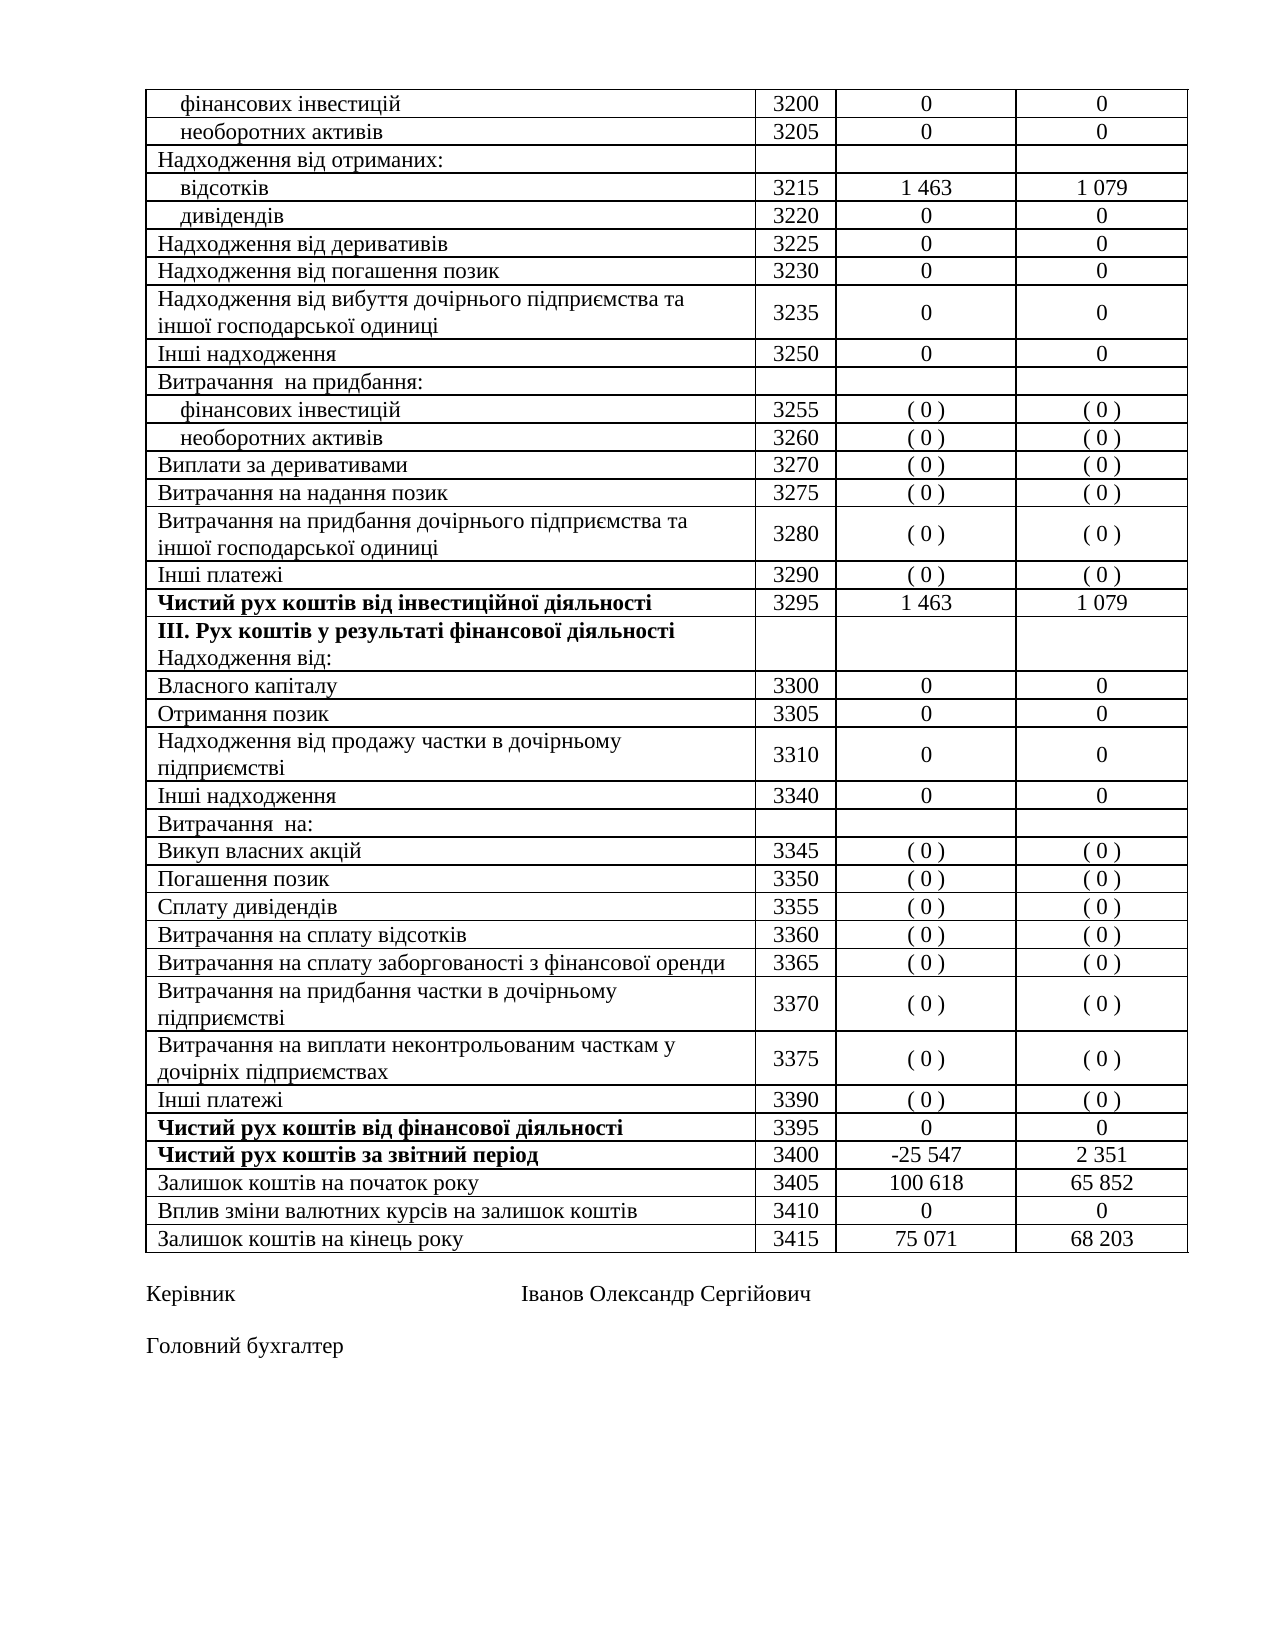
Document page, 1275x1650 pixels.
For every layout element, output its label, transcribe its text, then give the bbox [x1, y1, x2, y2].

table_cell ( 0 ) [837, 838, 1015, 864]
table_cell ( 0 ) [1017, 396, 1187, 422]
table_cell ( 0 ) [837, 507, 1015, 560]
table_cell 3280 [756, 507, 835, 560]
table_cell 0 [1017, 90, 1187, 116]
table_cell 3410 [756, 1197, 835, 1224]
table_cell 3305 [756, 700, 835, 726]
table_cell Власного капіталу [147, 672, 755, 698]
table_cell 1 079 [1017, 174, 1187, 200]
table_cell Витрачання на надання позик [147, 480, 755, 506]
table_cell необоротних активів [147, 118, 755, 144]
table_cell Викуп власних акцій [147, 838, 755, 864]
table_cell Сплату дивідендів [147, 893, 755, 920]
table_cell Витрачання на придбання: [147, 368, 755, 394]
table_cell 0 [837, 1197, 1015, 1224]
table_cell 3375 [756, 1032, 835, 1084]
table_cell 3220 [756, 202, 835, 228]
table_cell ( 0 ) [837, 949, 1015, 976]
table_cell Інші платежі [147, 1086, 755, 1112]
table_cell 3345 [756, 838, 835, 864]
table_cell ( 0 ) [837, 893, 1015, 920]
text Головний бухгалтер [146, 1332, 1186, 1359]
table_cell 3275 [756, 480, 835, 506]
table_cell дивідендів [147, 202, 755, 228]
table_cell Чистий рух коштів від фінансової діяльності [147, 1114, 755, 1140]
table_cell ( 0 ) [837, 424, 1015, 450]
table_cell 3200 [756, 90, 835, 116]
table_cell ( 0 ) [1017, 1032, 1187, 1084]
table_cell [1017, 146, 1187, 172]
table_cell ( 0 ) [837, 452, 1015, 478]
table_cell ( 0 ) [1017, 452, 1187, 478]
table_cell 3205 [756, 118, 835, 144]
table_cell Надходження від вибуття дочірнього підприємства та іншої господарської одиниці [147, 286, 755, 338]
table_cell 3395 [756, 1114, 835, 1140]
table_cell 3250 [756, 340, 835, 366]
table_cell Залишок коштів на початок року [147, 1170, 755, 1196]
table_cell ( 0 ) [1017, 921, 1187, 948]
table_cell 3260 [756, 424, 835, 450]
table_cell [756, 368, 835, 394]
table_cell 0 [837, 1114, 1015, 1140]
table_cell Витрачання на: [147, 810, 755, 836]
table_cell 3360 [756, 921, 835, 948]
table_cell 3295 [756, 590, 835, 616]
table_cell ( 0 ) [1017, 977, 1187, 1030]
table_cell [756, 810, 835, 836]
table_cell ( 0 ) [837, 866, 1015, 892]
table_cell 0 [837, 340, 1015, 366]
table_cell 0 [1017, 286, 1187, 338]
table_cell ( 0 ) [837, 562, 1015, 588]
table_cell ( 0 ) [1017, 562, 1187, 588]
table_cell ( 0 ) [837, 1032, 1015, 1084]
table_cell 0 [837, 728, 1015, 780]
table_cell 0 [1017, 202, 1187, 228]
table_cell ( 0 ) [837, 921, 1015, 948]
table_cell Чистий рух коштів від інвестиційної діяльності [147, 590, 755, 616]
table_cell ( 0 ) [1017, 480, 1187, 506]
table_cell 0 [837, 286, 1015, 338]
table_cell [1017, 810, 1187, 836]
table_cell Отримання позик [147, 700, 755, 726]
table_cell [837, 368, 1015, 394]
table_cell 3215 [756, 174, 835, 200]
table_cell Витрачання на придбання частки в дочірньому підприємстві [147, 977, 755, 1030]
table_cell 3400 [756, 1142, 835, 1168]
table_cell 1 463 [837, 590, 1015, 616]
table_cell ( 0 ) [1017, 507, 1187, 560]
table_cell 3355 [756, 893, 835, 920]
table_cell ( 0 ) [1017, 866, 1187, 892]
table_cell фінансових інвестицій [147, 90, 755, 116]
table_cell 0 [1017, 230, 1187, 256]
table_cell 0 [1017, 672, 1187, 698]
table_cell 3235 [756, 286, 835, 338]
table_cell Надходження від деривативів [147, 230, 755, 256]
table_cell [756, 146, 835, 172]
table_cell III. Рух коштів у результаті фінансової діяльності Надходження від: [147, 617, 755, 670]
table_cell Надходження від отриманих: [147, 146, 755, 172]
table_cell 0 [837, 672, 1015, 698]
table_cell ( 0 ) [837, 1086, 1015, 1112]
table_cell 2 351 [1017, 1142, 1187, 1168]
table_cell 0 [1017, 700, 1187, 726]
table_cell фінансових інвестицій [147, 396, 755, 422]
table_cell 0 [1017, 118, 1187, 144]
table_cell -25 547 [837, 1142, 1015, 1168]
table_cell 3350 [756, 866, 835, 892]
table_cell 1 463 [837, 174, 1015, 200]
table_cell 3270 [756, 452, 835, 478]
table_cell 3340 [756, 782, 835, 808]
table_cell 0 [1017, 1197, 1187, 1224]
table_cell [1017, 368, 1187, 394]
table_cell Інші надходження [147, 782, 755, 808]
table_cell 0 [1017, 1114, 1187, 1140]
table_cell 0 [1017, 782, 1187, 808]
table_cell [837, 617, 1015, 670]
table_cell Інші надходження [147, 340, 755, 366]
table_cell 75 071 [837, 1225, 1015, 1252]
text Керівник Iванов Олександр Сергiйович [146, 1279, 1186, 1306]
table_cell ( 0 ) [1017, 1086, 1187, 1112]
table_cell [756, 617, 835, 670]
table_cell 3255 [756, 396, 835, 422]
table_cell 3290 [756, 562, 835, 588]
table_cell [837, 146, 1015, 172]
table_cell 0 [837, 258, 1015, 284]
table_cell Витрачання на придбання дочірнього підприємства та іншої господарської одиниці [147, 507, 755, 560]
table_cell Чистий рух коштів за звітний період [147, 1142, 755, 1168]
table_cell 3310 [756, 728, 835, 780]
table_cell 0 [837, 90, 1015, 116]
table_cell Витрачання на сплату заборгованості з фінансової оренди [147, 949, 755, 976]
table_cell ( 0 ) [837, 977, 1015, 1030]
table_cell 0 [837, 700, 1015, 726]
table_cell 0 [837, 230, 1015, 256]
table_cell 3370 [756, 977, 835, 1030]
table_cell 100 618 [837, 1170, 1015, 1196]
table_cell 0 [837, 202, 1015, 228]
table_cell 3225 [756, 230, 835, 256]
table_cell Виплати за деривативами [147, 452, 755, 478]
table_cell ( 0 ) [1017, 949, 1187, 976]
table_cell Залишок коштів на кінець року [147, 1225, 755, 1252]
table_cell 0 [837, 118, 1015, 144]
table_cell необоротних активів [147, 424, 755, 450]
table_cell [1017, 617, 1187, 670]
table_cell 3415 [756, 1225, 835, 1252]
table_cell ( 0 ) [837, 480, 1015, 506]
table_cell 3405 [756, 1170, 835, 1196]
table_cell Вплив зміни валютних курсів на залишок коштів [147, 1197, 755, 1224]
table_cell [837, 810, 1015, 836]
table_cell 0 [837, 782, 1015, 808]
table_cell 68 203 [1017, 1225, 1187, 1252]
table_cell 1 079 [1017, 590, 1187, 616]
table_cell 3390 [756, 1086, 835, 1112]
table_cell 0 [1017, 340, 1187, 366]
table_cell Витрачання на сплату відсотків [147, 921, 755, 948]
table_cell відсотків [147, 174, 755, 200]
table_cell Витрачання на виплати неконтрольованим часткам у дочірніх підприємствах [147, 1032, 755, 1084]
table_cell 3300 [756, 672, 835, 698]
table_cell ( 0 ) [1017, 893, 1187, 920]
table_cell ( 0 ) [1017, 424, 1187, 450]
table_cell ( 0 ) [1017, 838, 1187, 864]
table_cell 0 [1017, 728, 1187, 780]
table_cell Інші платежі [147, 562, 755, 588]
table_cell Надходження від погашення позик [147, 258, 755, 284]
table_cell Надходження від продажу частки в дочірньому підприємстві [147, 728, 755, 780]
table_cell 65 852 [1017, 1170, 1187, 1196]
table_cell 3365 [756, 949, 835, 976]
table_cell Погашення позик [147, 866, 755, 892]
table_cell 0 [1017, 258, 1187, 284]
table_cell ( 0 ) [837, 396, 1015, 422]
table_cell 3230 [756, 258, 835, 284]
